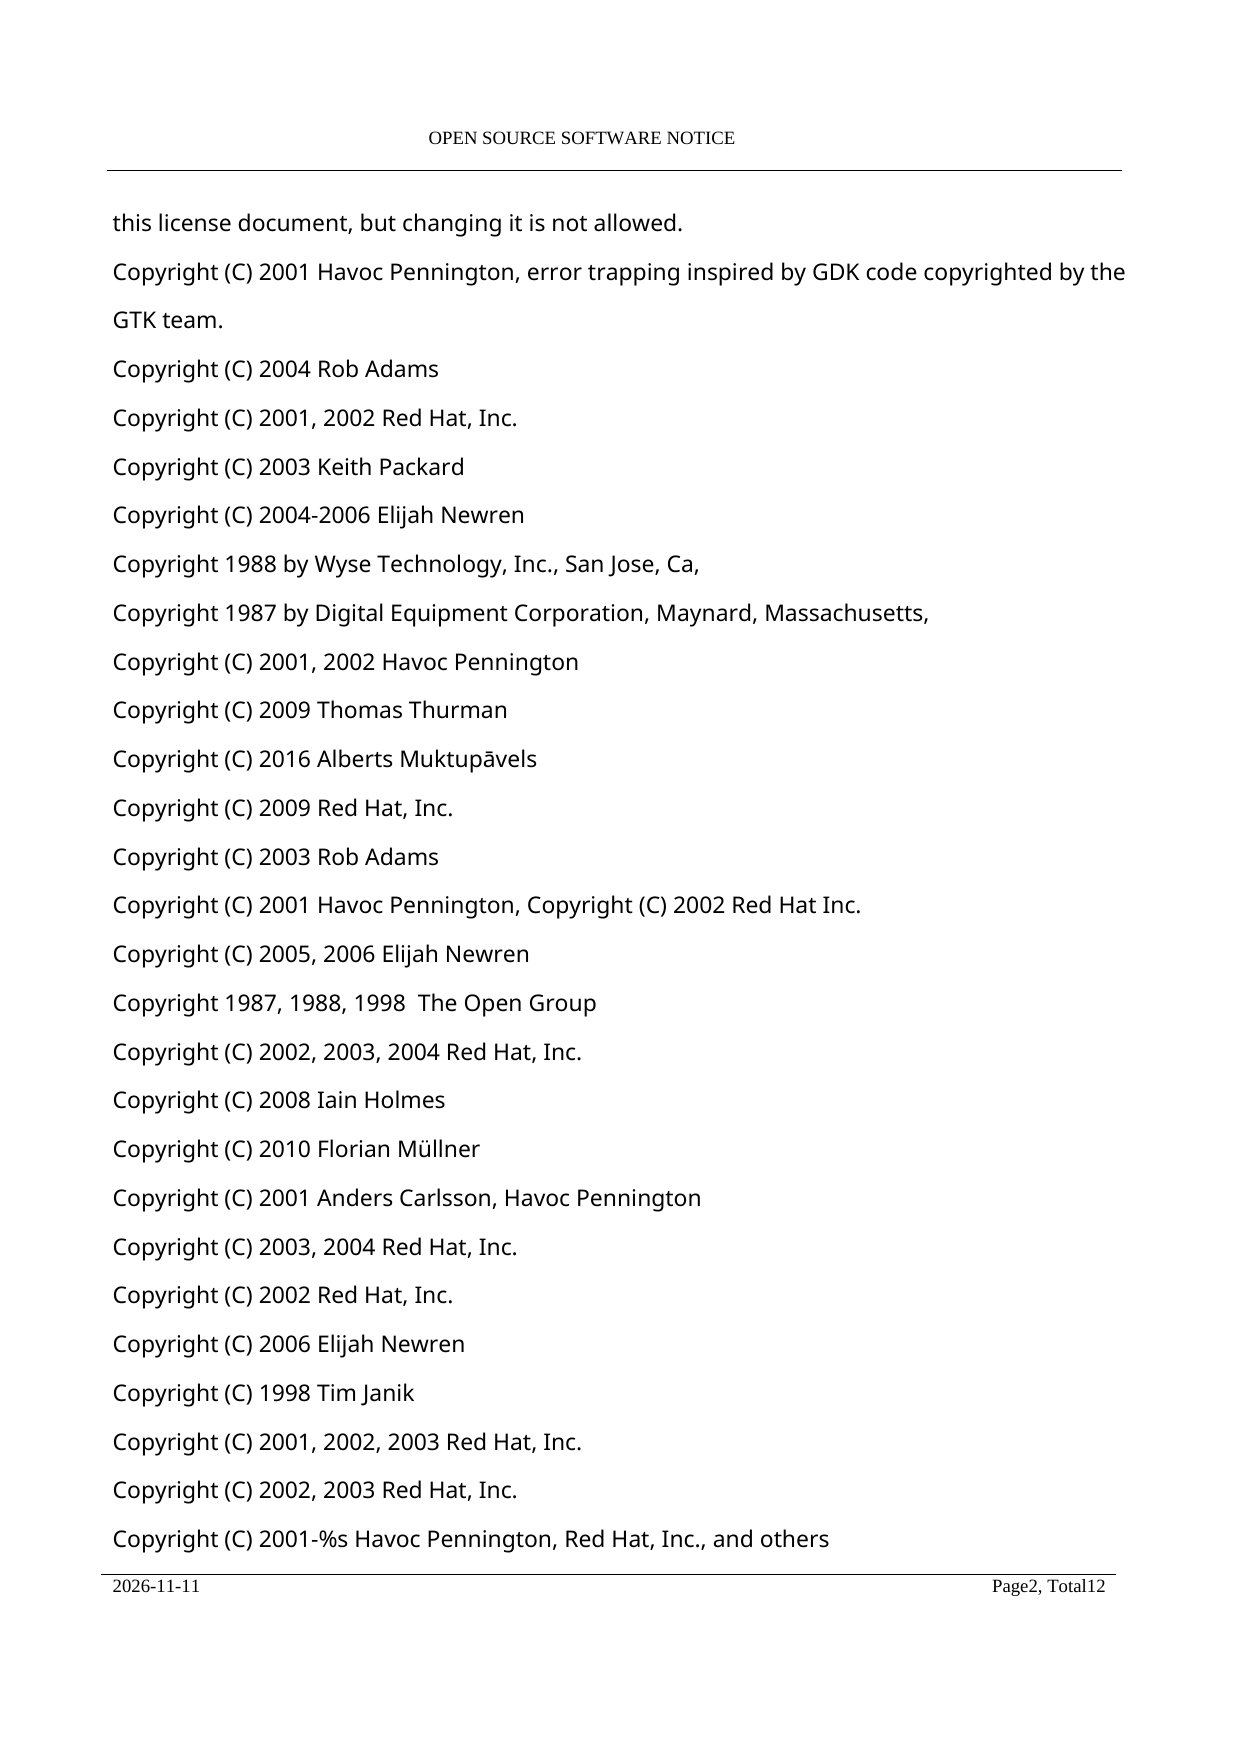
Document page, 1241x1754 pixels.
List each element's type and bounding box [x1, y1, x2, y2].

text [112, 206, 1128, 1555]
